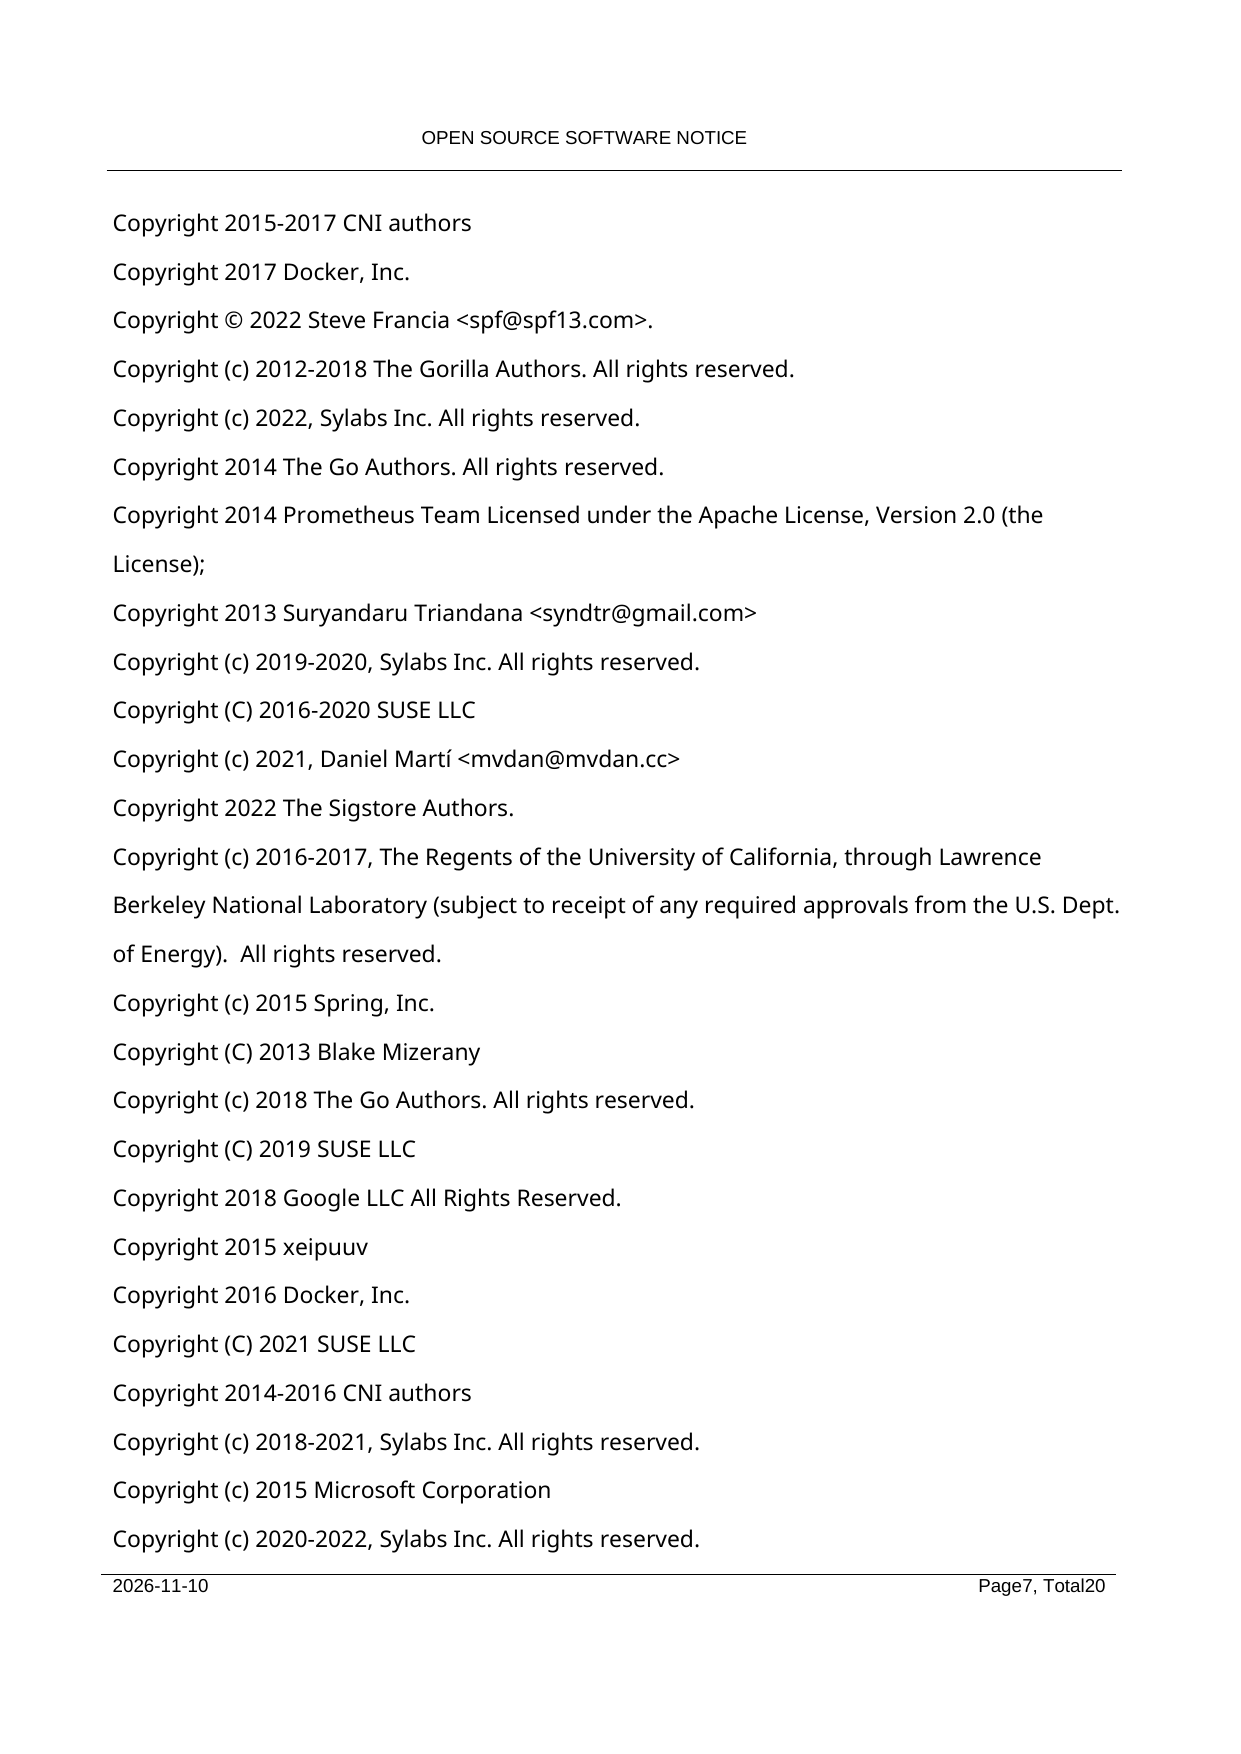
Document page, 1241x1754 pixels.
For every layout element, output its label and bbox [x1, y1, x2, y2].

text [112, 206, 1128, 1555]
